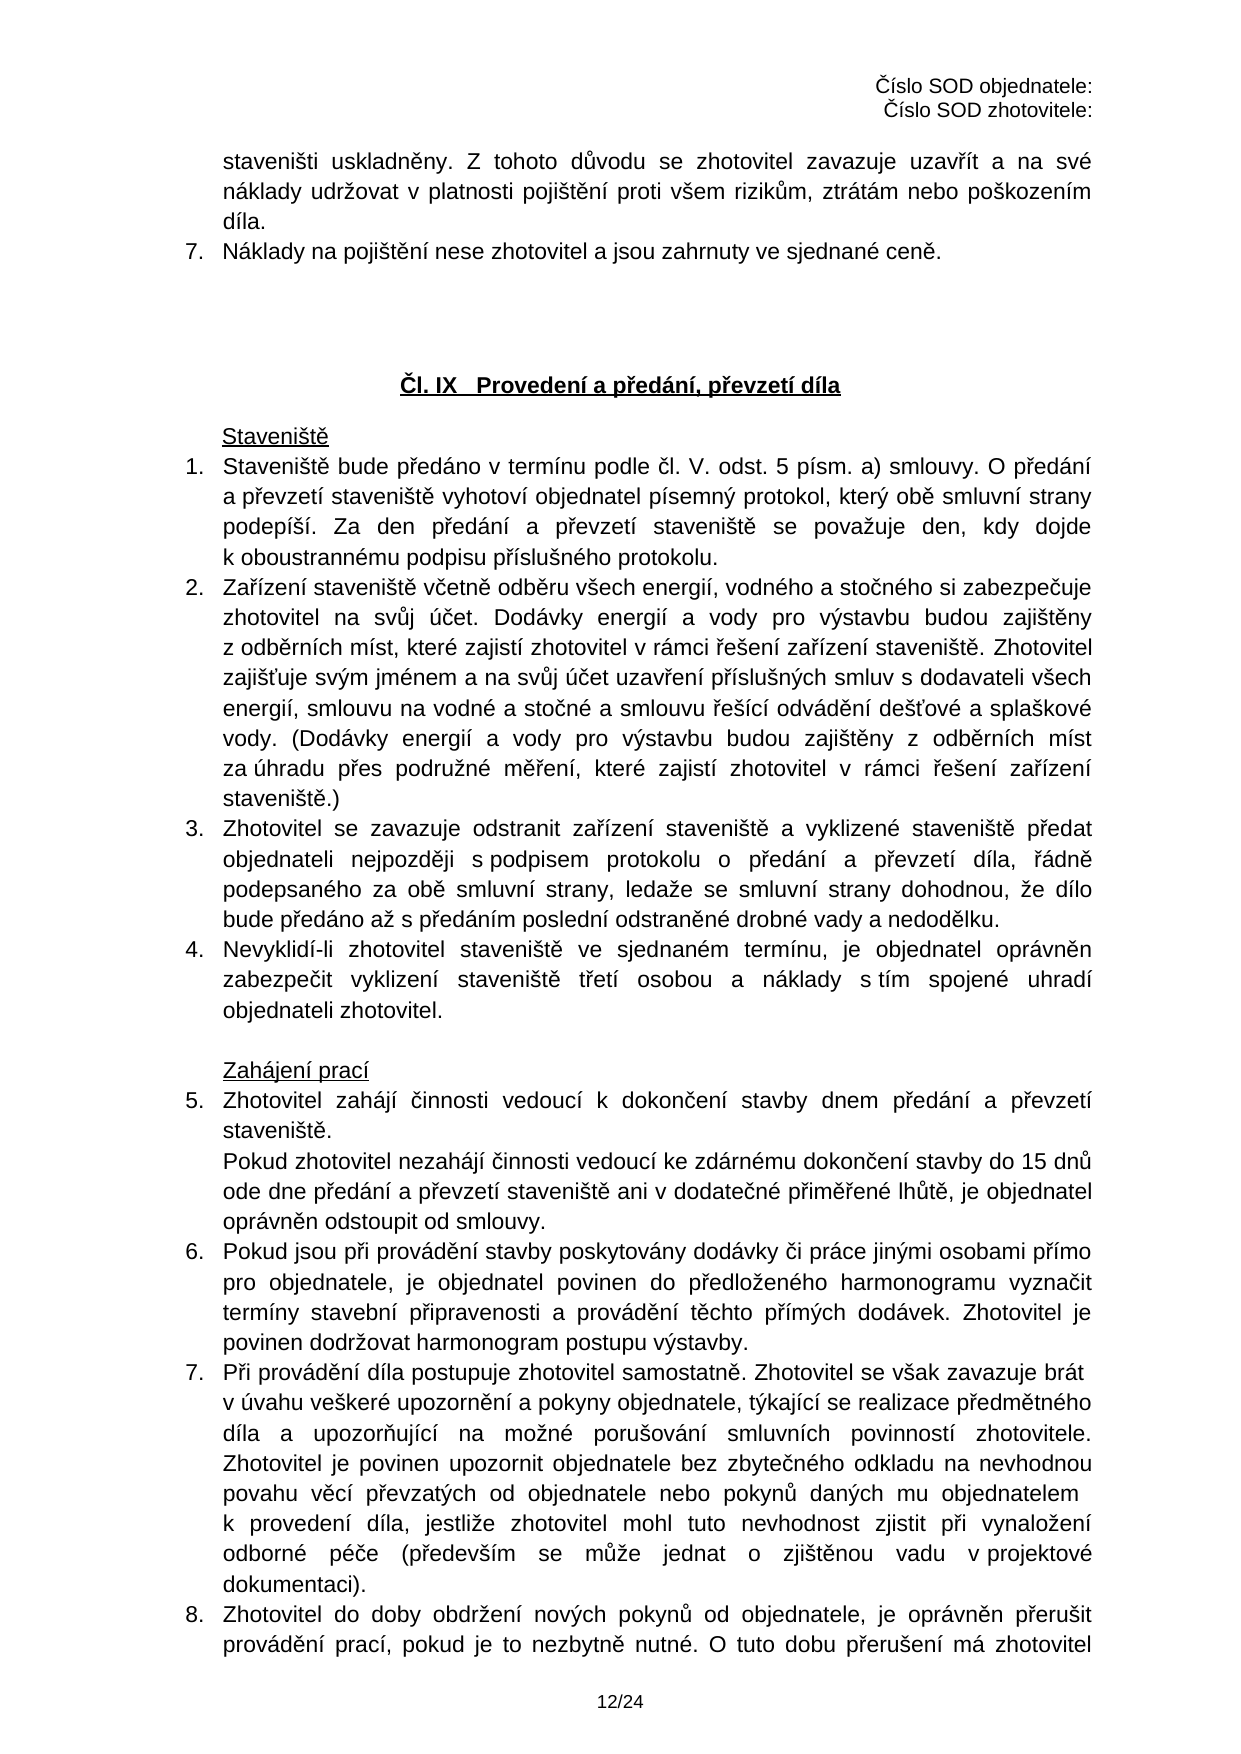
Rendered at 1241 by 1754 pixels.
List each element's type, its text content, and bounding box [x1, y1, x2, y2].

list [185, 148, 1092, 234]
list Zařízení staveniště včetně odběru všech energií, vodného a stočného si zabezpečuje zhotovitel na svůj účet. Dodávky energií a vody pro výstavbu budou zajištěny z odběrních míst, které zajistí zhotovitel v rámci řešení zařízení staveniště. Zhotovitel zajišťuje svým jménem a na svůj účet uzavření příslušných smluv s dodavateli všech energií, smlouvu na vodné a stočné a smlouvu řešící odvádění dešťové a splaškové vody. (Dodávky energií a vody pro výstavbu budou zajištěny z odběrních míst za úhradu přes podružné měření, které zajistí zhotovitel v rámci řešení zařízení staveniště.) [185, 574, 1092, 812]
list Nevyklidí-li zhotovitel staveniště ve sjednaném termínu, je objednatel oprávněn zabezpečit vyklizení staveniště třetí osobou a náklady s tím spojené uhradí objednateli zhotovitel. [185, 936, 1092, 1023]
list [185, 1601, 1092, 1657]
text Čl. IX Provedení a předání, převzetí díla [148, 372, 1092, 398]
text Staveniště [148, 423, 1092, 449]
list Při provádění díla postupuje zhotovitel samostatně. Zhotovitel se však zavazuje brát v úvahu veškeré upozornění a pokyny objednatele, týkající se realizace předmětného díla a upozorňující na možné porušování smluvních povinností zhotovitele. Zhotovitel je povinen upozornit objednatele bez zbytečného odkladu na nevhodnou povahu věcí převzatých od objednatele nebo pokynů daných mu objednatelem k provedení díla, jestliže zhotovitel mohl tuto nevhodnost zjistit při vynaložení odborné péče (především se může jednat o zjištěnou vadu v projektové dokumentaci). [185, 1359, 1092, 1597]
list Zhotovitel se zavazuje odstranit zařízení staveniště a vyklizené staveniště předat objednateli nejpozději s podpisem protokolu o předání a převzetí díla, řádně podepsaného za obě smluvní strany, ledaže se smluvní strany dohodnou, že dílo bude předáno až s předáním poslední odstraněné drobné vady a nedodělku. [185, 815, 1092, 932]
list Zhotovitel zahájí činnosti vedoucí k dokončení stavby dnem předání a převzetí staveniště. Pokud zhotovitel nezahájí činnosti vedoucí ke zdárnému dokončení stavby do 15 dnů ode dne předání a převzetí staveniště ani v dodatečné přiměřené lhůtě, je objednatel oprávněn odstoupit od smlouvy. [185, 1087, 1092, 1234]
list Pokud jsou při provádění stavby poskytovány dodávky či práce jinými osobami přímo pro objednatele, je objednatel povinen do předloženého harmonogramu vyznačit termíny stavební připravenosti a provádění těchto přímých dodávek. Zhotovitel je povinen dodržovat harmonogram postupu výstavby. [185, 1238, 1092, 1355]
list Náklady na pojištění nese zhotovitel a jsou zahrnuty ve sjednané ceně. [185, 238, 1092, 265]
list Zahájení prací [223, 1057, 1092, 1083]
list Staveniště bude předáno v termínu podle čl. V. odst. 5 písm. a) smlouvy. O předání a převzetí staveniště vyhotoví objednatel písemný protokol, který obě smluvní strany podepíší. Za den předání a převzetí staveniště se považuje den, kdy dojde k oboustrannému podpisu příslušného protokolu. [185, 453, 1092, 570]
